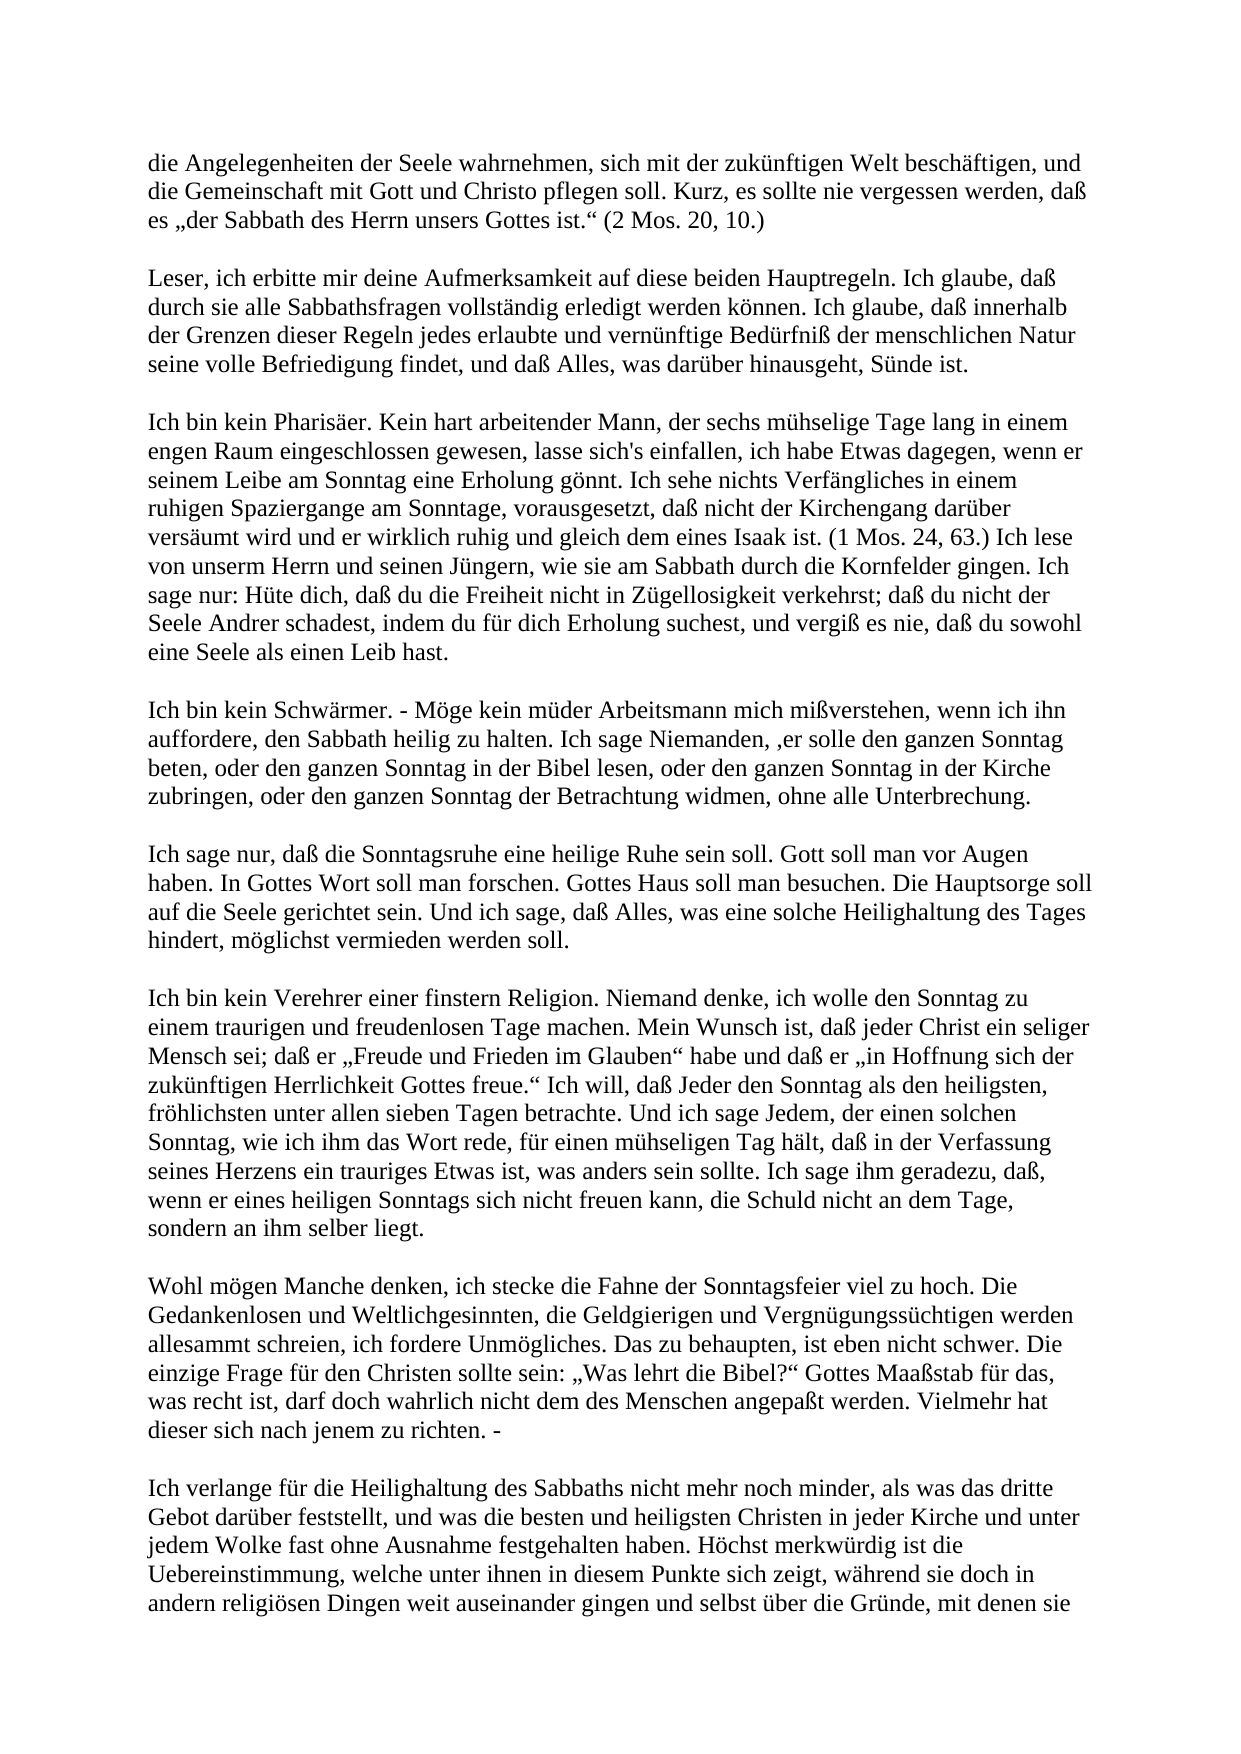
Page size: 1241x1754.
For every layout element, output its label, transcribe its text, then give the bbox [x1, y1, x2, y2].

text Ich bin kein Verehrer einer finstern Religion. Niemand denke, ich wolle den Sonntag zu einem traurigen und freudenlosen Tage machen. Mein Wunsch ist, daß jeder Christ ein seliger Mensch sei; daß er „Freude und Frieden im Glauben“ habe und daß er „in Hoffnung sich der zukünftigen Herrlichkeit Gottes freue.“ Ich will, daß Jeder den Sonntag als den heiligsten, fröhlichsten unter allen sieben Tagen betrachte. Und ich sage Jedem, der einen solchen Sonntag, wie ich ihm das Wort rede, für einen mühseligen Tag hält, daß in der Verfassung seines Herzens ein trauriges Etwas ist, was anders sein sollte. Ich sage ihm geradezu, daß, wenn er eines heiligen Sonntags sich nicht freuen kann, die Schuld nicht an dem Tage, sondern an ihm selber liegt. [148, 1041, 1093, 1300]
text Wohl mögen Manche denken, ich stecke die Fahne der Sonntagsfeier viel zu hoch. Die Gedankenlosen und Weltlichgesinnten, die Geldgierigen und Vergnügungssüchtigen werden allesammt schreien, ich fordere Unmögliches. Das zu behaupten, ist eben nicht schwer. Die einzige Frage für den Christen sollte sein: „Was lehrt die Bibel?“ Gottes Maaßstab für das, was recht ist, darf doch wahrlich nicht dem des Menschen angepaßt werden. Vielmehr hat dieser sich nach jenem zu richten. - [148, 1329, 1093, 1501]
text Leser, ich erbitte mir deine Aufmerksamkeit auf diese beiden Hauptregeln. Ich glaube, daß durch sie alle Sabbathsfragen vollständig erledigt werden können. Ich glaube, daß innerhalb der Grenzen dieser Regeln jedes erlaubte und vernünftige Bedürfniß der menschlichen Natur seine volle Befriedigung findet, und daß Alles, was darüber hinausgeht, Sünde ist. [148, 321, 1093, 436]
text Ich bin kein Schwärmer. - Möge kein müder Arbeitsmann mich mißverstehen, wenn ich ihn auffordere, den Sabbath heilig zu halten. Ich sage Niemanden, ,er solle den ganzen Sonntag beten, oder den ganzen Sonntag in der Bibel lesen, oder den ganzen Sonntag in der Kirche zubringen, oder den ganzen Sonntag der Betrachtung widmen, ohne alle Unterbrechung. [148, 753, 1093, 868]
text Ich bin kein Pharisäer. Kein hart arbeitender Mann, der sechs mühselige Tage lang in einem engen Raum eingeschlossen gewesen, lasse sich's einfallen, ich habe Etwas dagegen, wenn er seinem Leibe am Sonntag eine Erholung gönnt. Ich sehe nichts Verfängliches in einem ruhigen Spaziergange am Sonntage, vorausgesetzt, daß nicht der Kirchengang darüber versäumt wird und er wirklich ruhig und gleich dem eines Isaak ist. (1 Mos. 24, 63.) Ich lese von unserm Herrn und seinen Jüngern, wie sie am Sabbath durch die Kornfelder gingen. Ich sage nur: Hüte dich, daß du die Freiheit nicht in Zügellosigkeit verkehrst; daß du nicht der Seele Andrer schadest, indem du für dich Erholung suchest, und vergiß es nie, daß du sowohl eine Seele als einen Leib hast. [148, 465, 1093, 723]
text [148, 1531, 1093, 1617]
text Ich sage nur, daß die Sonntagsruhe eine heilige Ruhe sein soll. Gott soll man vor Augen haben. In Gottes Wort soll man forschen. Gottes Haus soll man besuchen. Die Hauptsorge soll auf die Seele gerichtet sein. Und ich sage, daß Alles, was eine solche Heilighaltung des Tages hindert, möglichst vermieden werden soll. [148, 897, 1093, 1012]
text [148, 148, 1093, 291]
